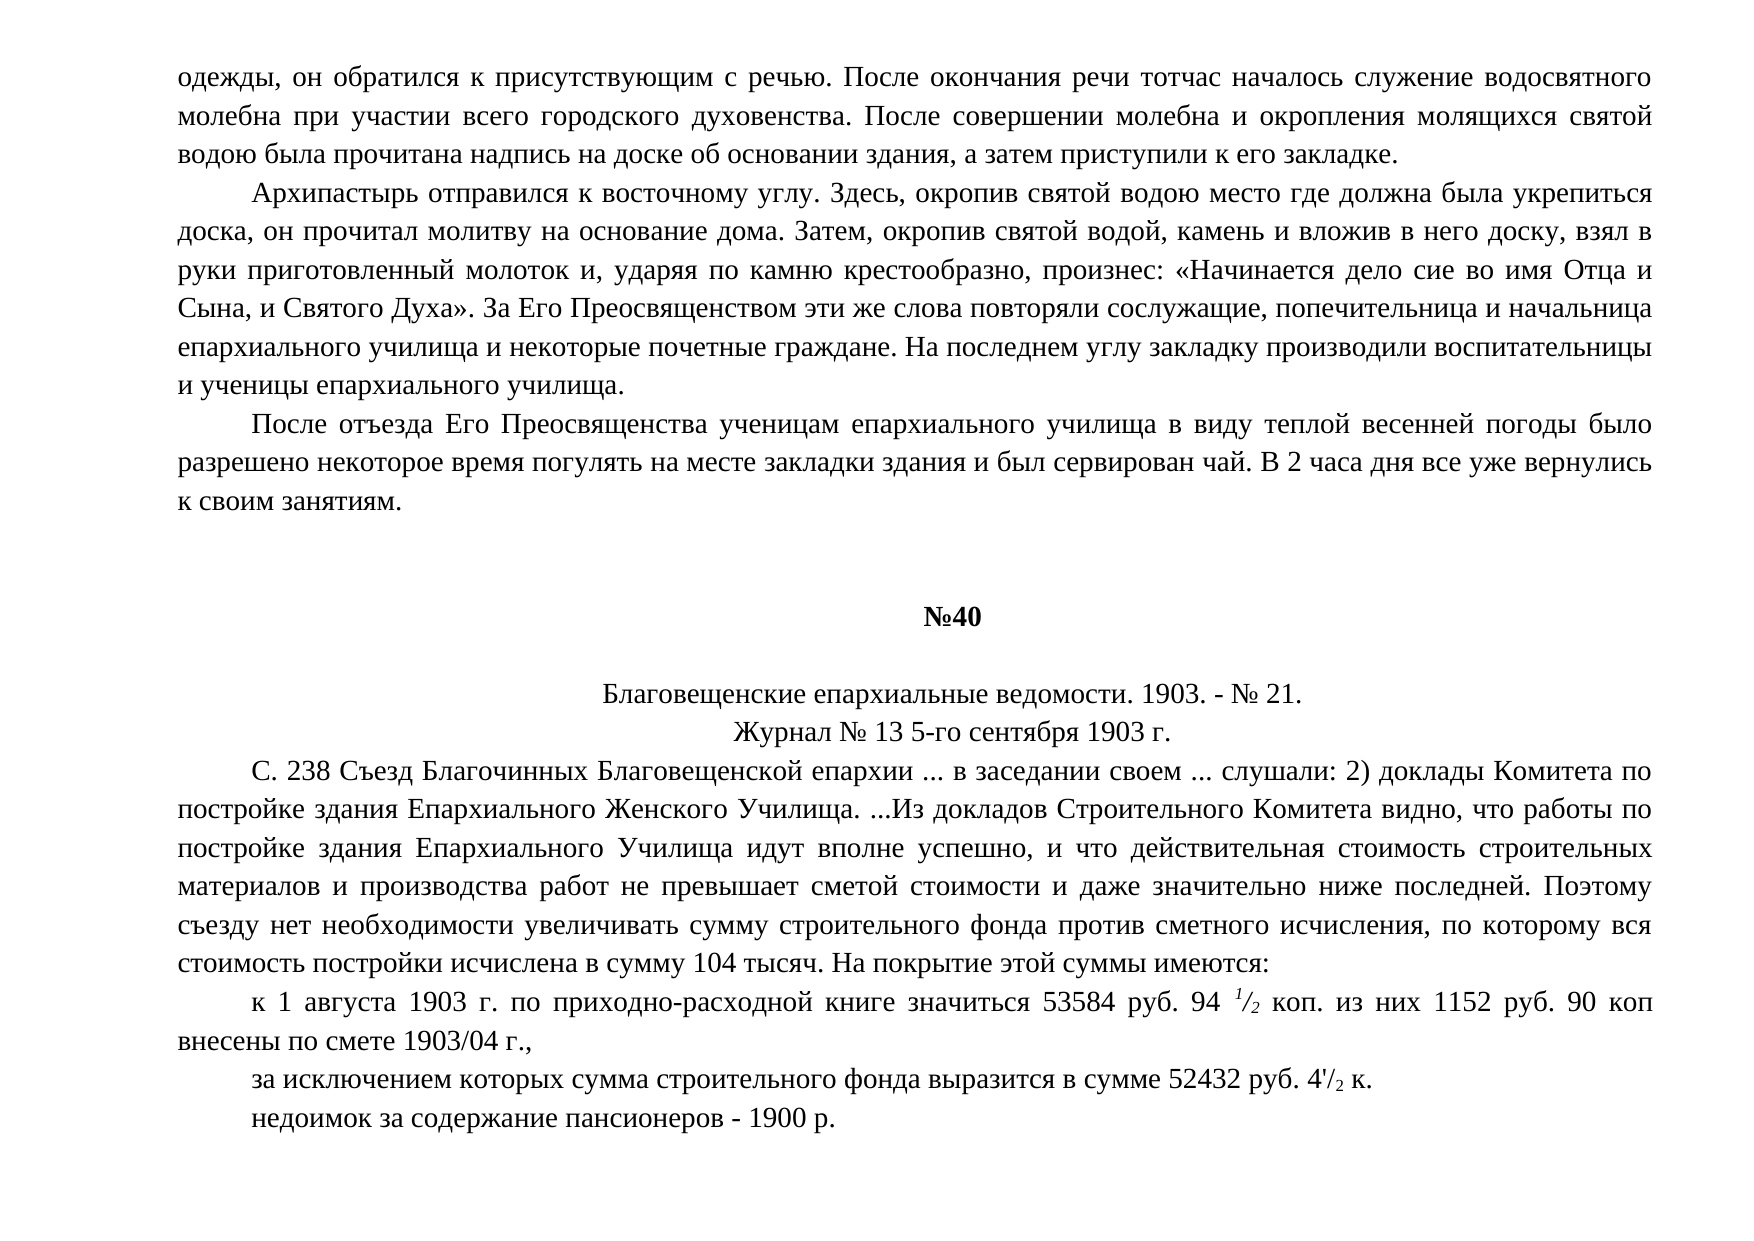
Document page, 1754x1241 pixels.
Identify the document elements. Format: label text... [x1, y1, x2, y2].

text к 1 августа 1903 г. по приходно-расходной книге значиться 53584 руб. 94 1/2 коп. из них 1152 руб. 90 коп внесены по смете 1903/04 г., [177, 984, 1654, 1056]
text Архипастырь отправился к восточному углу. Здесь, окропив святой водою место где должна была укрепиться доска, он прочитал молитву на основание дома. Затем, окропив святой водой, камень и вложив в него доску, взял в руки приготовленный молоток и, ударяя по камню крестообразно, произнес: «Начинается дело сие во имя Отца и Сына, и Святого Духа». За Его Преосвященством эти же слова повторяли сослужащие, попечительница и начальница епархиального училища и некоторые почетные граждане. На последнем углу закладку производили воспитательницы и ученицы епархиального училища. [177, 175, 1654, 401]
text недоимок за содержание пансионеров - 1900 р. [177, 1100, 1654, 1133]
text С. 238 Съезд Благочинных Благовещенской епархии ... в заседании своем ... слушали: 2) доклады Комитета по постройке здания Епархиального Женского Училища. ...Из докладов Строительного Комитета видно, что работы по постройке здания Епархиального Училища идут вполне успешно, и что действительная стоимость строительных материалов и производства работ не превышает сметой стоимости и даже значительно ниже последней. Поэтому съезду нет необходимости увеличивать сумму строительного фонда против сметного исчисления, по которому вся стоимость постройки исчислена в сумму 104 тысяч. На покрытие этой суммы имеются: [177, 753, 1654, 979]
text Благовещенские епархиальные ведомости. 1903. - № 21. [177, 676, 1654, 709]
text Журнал № 13 5-го сентября 1903 г. [177, 714, 1654, 748]
text №40 [177, 599, 1654, 632]
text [177, 59, 1654, 170]
text за исключением которых сумма строительного фонда выразится в сумме 52432 руб. 4'/2 к. [177, 1061, 1654, 1095]
text После отъезда Его Преосвященства ученицам епархиального училища в виду теплой весенней погоды было разрешено некоторое время погулять на месте закладки здания и был сервирован чай. В 2 часа дня все уже вернулись к своим занятиям. [177, 406, 1654, 517]
